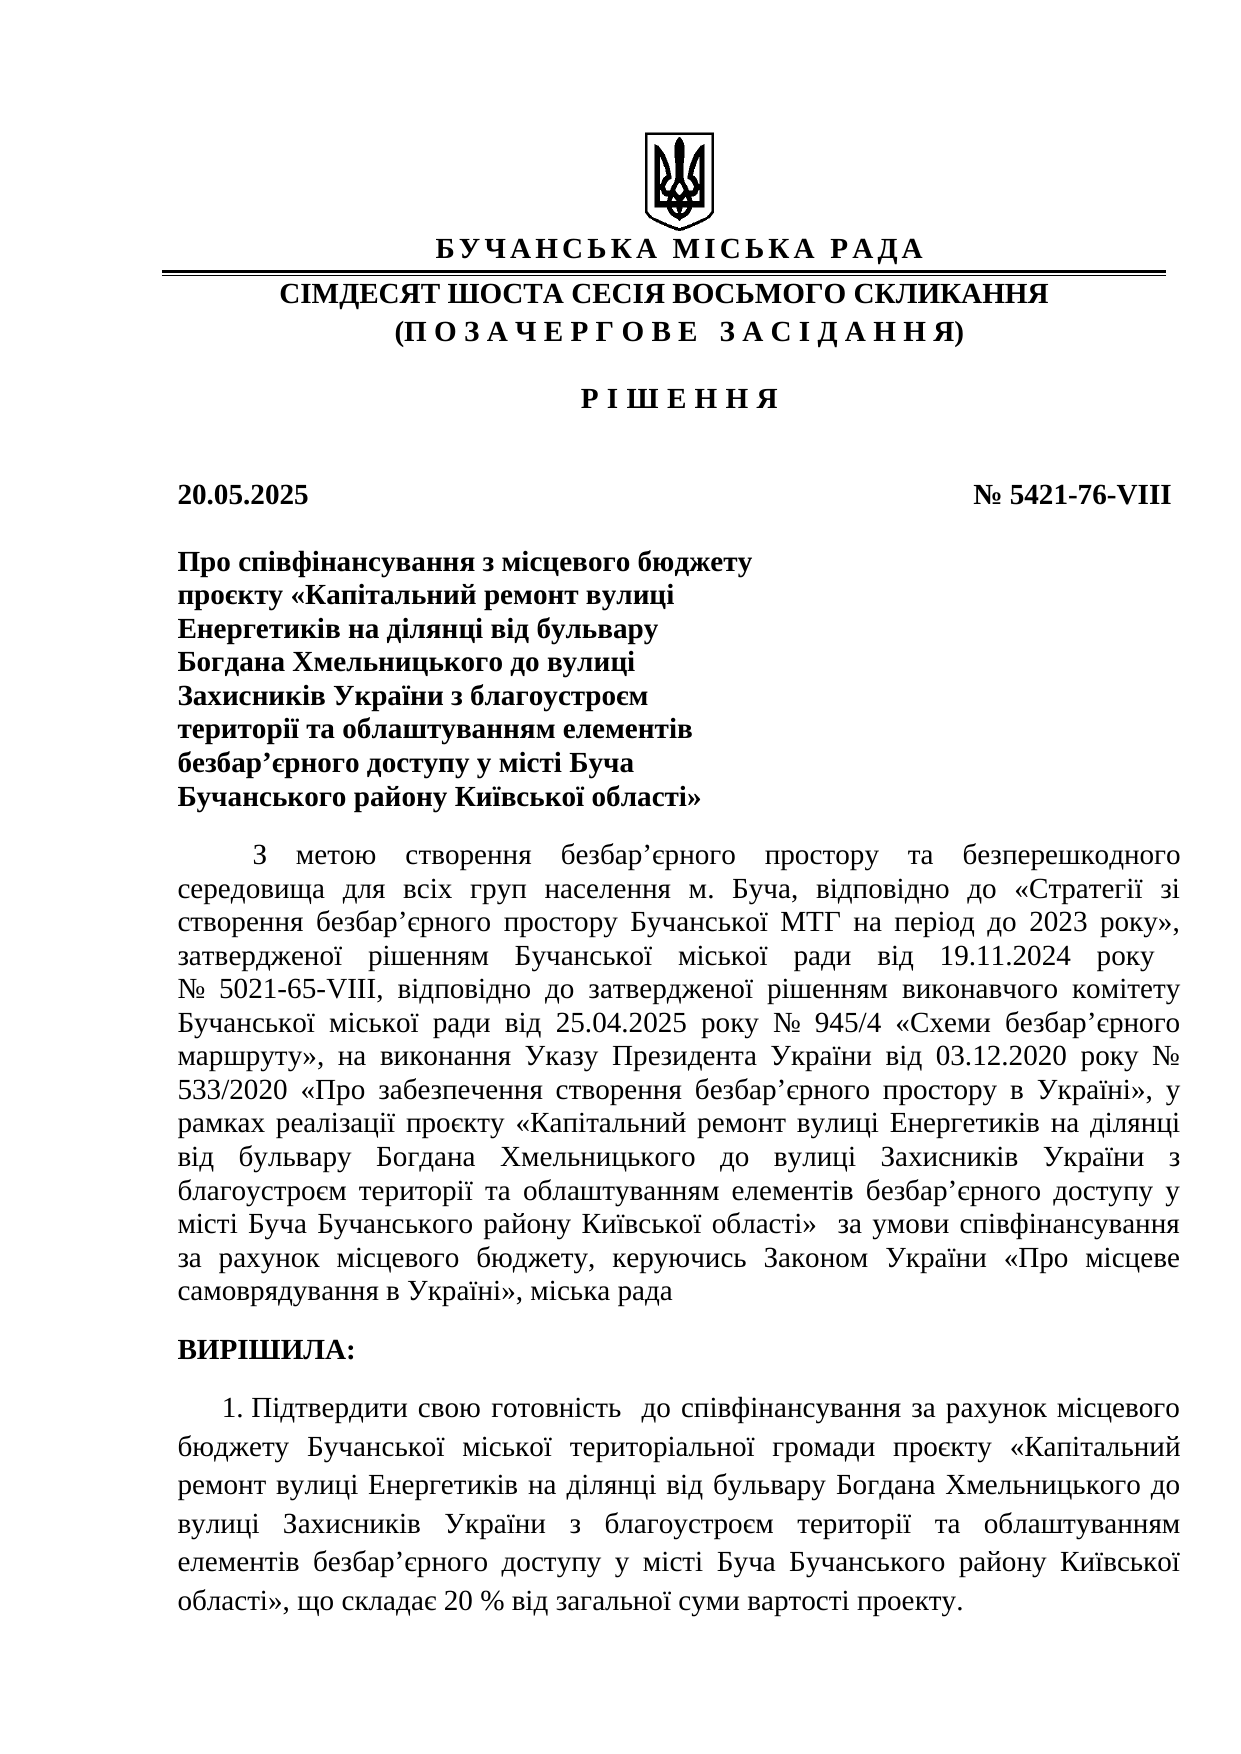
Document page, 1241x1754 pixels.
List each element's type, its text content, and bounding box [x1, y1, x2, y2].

text Про співфінансування з місцевого бюджету проєкту «Капітальний ремонт вулиці Енергетиків на ділянці від бульвару Богдана Хмельницького до вулиці Захисників України з благоустроєм території та облаштуванням елементів безбар’єрного доступу у місті Буча Бучанського району Київської області» [177, 544, 753, 812]
text 20.05.2025 № 5421-76-VIІІ [177, 477, 1181, 510]
picture [643, 131, 715, 232]
text БУЧАНСЬКА МІСЬКА РАДА [177, 231, 1181, 265]
text (П О З А Ч Е Р Г О В Е З А С І Д А Н Н Я) [177, 314, 1181, 347]
text ВИРІШИЛА: [177, 1332, 1181, 1365]
table_header СІМДЕСЯТ ШОСТА СЕСІЯ ВОСЬМОГО СКЛИКАННЯ [162, 276, 1166, 314]
text РІШЕННЯ [177, 381, 1181, 414]
text З метою створення безбар’єрного простору та безперешкодного середовища для всіх груп населення м. Буча, відповідно до «Стратегії зі створення безбар’єрного простору Бучанської МТГ на період до 2023 року», затвердженої рішенням Бучанської міської ради від 19.11.2024 року № 5021-65-VIII, відповідно до затвердженої рішенням виконавчого комітету Бучанської міської ради від 25.04.2025 року № 945/4 «Схеми безбар’єрного маршруту», на виконання Указу Президента України від 03.12.2020 року № 533/2020 «Про забезпечення створення безбар’єрного простору в Україні», у рамках реалізації проєкту «Капітальний ремонт вулиці Енергетиків на ділянці від бульвару Богдана Хмельницького до вулиці Захисників України з благоустроєм території та облаштуванням елементів безбар’єрного доступу у місті Буча Бучанського району Київської області» за умови співфінансування за рахунок місцевого бюджету, керуючись Законом України «Про місцеве самоврядування в Україні», міська рада [177, 837, 1181, 1307]
list Підтвердити свою готовність до співфінансування за рахунок місцевого бюджету Бучанської міської територіальної громади проєкту «Капітальний ремонт вулиці Енергетиків на ділянці від бульвару Богдана Хмельницького до вулиці Захисників України з благоустроєм території та облаштуванням елементів безбар’єрного доступу у місті Буча Бучанського району Київської області», що складає 20 % від загальної суми вартості проекту. [177, 1390, 1181, 1617]
